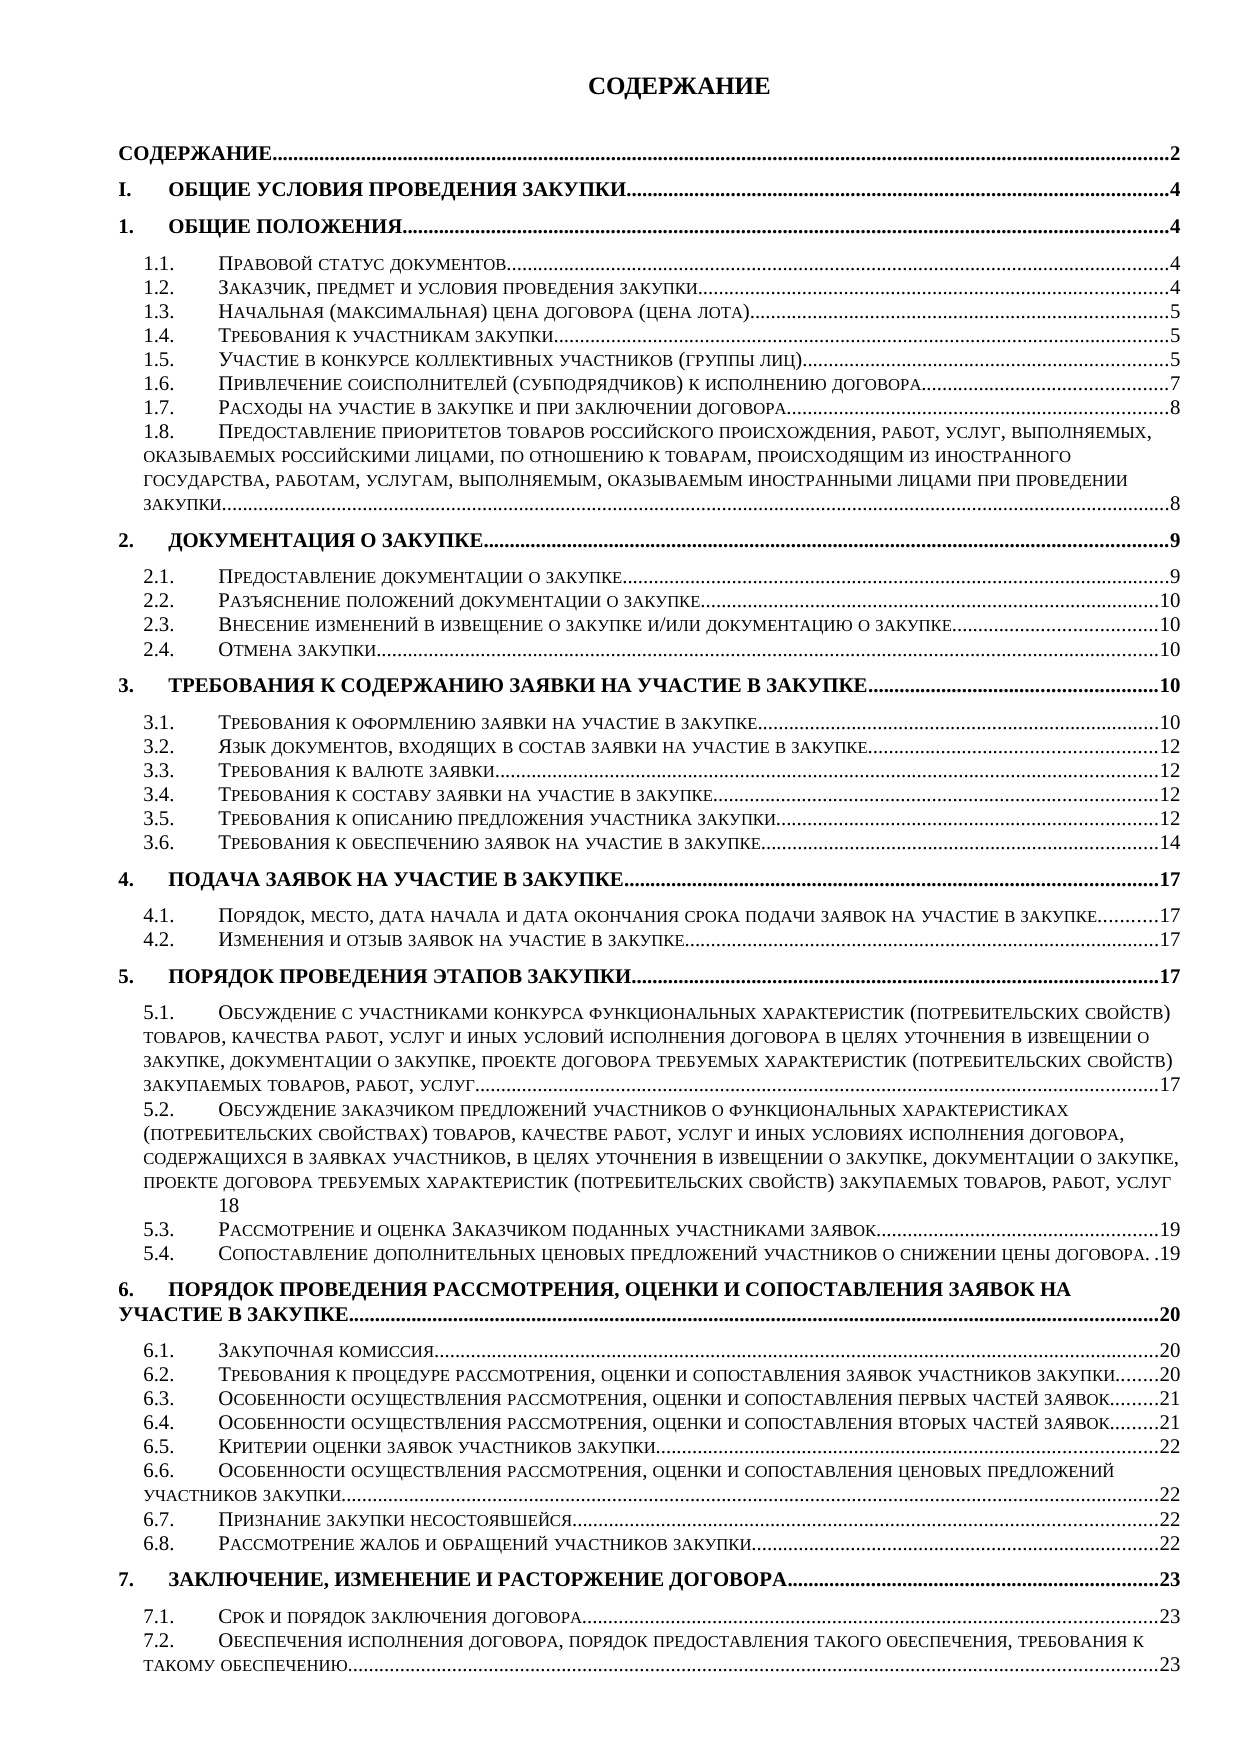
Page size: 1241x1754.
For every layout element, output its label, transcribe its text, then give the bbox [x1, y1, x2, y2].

text 1.7. Расходы на участие в закупке и при заключении договора 8 [143, 395, 1181, 419]
text СОДЕРЖАНИЕ 2 [118, 141, 1181, 165]
text 6.2. Требования к процедуре рассмотрения, оценки и сопоставления заявок участников закупки 20 [143, 1362, 1181, 1386]
subtitle СОДЕРЖАНИЕ [177, 71, 1181, 99]
text 1.4. Требования к участникам закупки 5 [143, 323, 1181, 347]
text I. ОБЩИЕ УСЛОВИЯ ПРОВЕДЕНИЯ закупки 4 [118, 177, 1181, 201]
text 6.7. Признание закупки несостоявшейся 22 [143, 1506, 1181, 1531]
text 4. ПОДАЧА ЗАЯВОК НА УЧАСТИЕ В ЗАКУПКЕ 17 [118, 866, 1181, 891]
text 2.4. Отмена закупки 10 [143, 636, 1181, 661]
text 2. ДОКУМЕНТАЦИЯ О ЗАКУПКЕ 9 [118, 528, 1181, 552]
text 2.3. Внесение изменений в извещение о закупке и/или документацию о закупке 10 [143, 612, 1181, 636]
text 5.3. Рассмотрение и оценка Заказчиком поданных участниками заявок 19 [143, 1217, 1181, 1241]
text 1.8. Предоставление приоритетов товаров российского происхождения, работ, услуг, выполняемых, оказываемых российскими лицами, по отношению к товарам, происходящим из иностранного государства, работам, услугам, выполняемым, оказываемым иностранными лицами при проведении закупки 8 [143, 419, 1181, 515]
text 7.1. Срок и порядок заключения договора 23 [143, 1604, 1181, 1628]
text 6.6. Особенности осуществления рассмотрения, оценки и сопоставления ценовых предложений участников закупки 22 [143, 1458, 1181, 1506]
text 6.4. Особенности осуществления рассмотрения, оценки и сопоставления вторых частей заявок 21 [143, 1410, 1181, 1434]
text 6.3. Особенности осуществления рассмотрения, оценки и сопоставления первых частей заявок 21 [143, 1386, 1181, 1410]
text 1.3. Начальная (максимальная) цена договора (цена лота) 5 [143, 299, 1181, 323]
text 6. ПОРЯДОК ПРОВЕДЕНИЯ РАССМОТРЕНИЯ, ОЦЕНКИ И СОПОСТАВЛЕНИЯ ЗАЯВОК НА УЧАСТИЕ В ЗАКУПКЕ 20 [118, 1277, 1181, 1326]
text 2.1. Предоставление документации о закупке 9 [143, 564, 1181, 588]
text 4.2. Изменения и отзыв заявок на участие в закупке 17 [143, 927, 1181, 951]
text 3.2. Язык документов, входящих в состав заявки на участие в закупке 12 [143, 734, 1181, 758]
text 5.4. Сопоставление дополнительных ценовых предложений участников о снижении цены договора 19 [143, 1241, 1181, 1265]
text 2.2. Разъяснение положений документации о закупке 10 [143, 588, 1181, 612]
text 5.1. Обсуждение с участниками конкурса функциональных характеристик (потребительских свойств) товаров, качества работ, услуг и иных условий исполнения договора в целях уточнения в извещении о закупке, документации о закупке, проекте договора требуемых характеристик (потребительских свойств) закупаемых товаров, работ, услуг 17 [143, 1000, 1181, 1096]
text 3.5. Требования к описанию предложения участника закупки 12 [143, 806, 1181, 830]
text 6.8. Рассмотрение жалоб и обращений участников закупки 22 [143, 1531, 1181, 1554]
text 7.2. Обеспечения исполнения договора, порядок предоставления такого обеспечения, требования к такому обеспечению 23 [143, 1628, 1181, 1676]
text 3. ТРЕБОВАНИЯ К СОДЕРЖАНИЮ ЗАЯВКИ НА УЧАСТИЕ В ЗАКУПКЕ 10 [118, 673, 1181, 697]
text 4.1. Порядок, место, дата начала и дата окончания срока подачи заявок на участие в закупке 17 [143, 903, 1181, 927]
text 3.6. Требования к обеспечению заявок на участие в закупке 14 [143, 830, 1181, 854]
text 3.4. Требования к составу заявки на участие в закупке 12 [143, 782, 1181, 806]
text 1.6. Привлечение соисполнителей (субподрядчиков) к исполнению договора 7 [143, 371, 1181, 395]
text 3.1. Требования к оформлению заявки на участие в закупке 10 [143, 709, 1181, 734]
text 5.2. Обсуждение заказчиком предложений участников о функциональных характеристиках (потребительских свойствах) товаров, качестве работ, услуг и иных условиях исполнения договора, содержащихся в заявках участников, в целях уточнения в извещении о закупке, документации о закупке, проекте договора требуемых характеристик (потребительских свойств) закупаемых товаров, работ, услуг 18 [143, 1096, 1181, 1217]
text 1.1. Правовой статус документов 4 [143, 251, 1181, 274]
text 1. ОБЩИЕ ПОЛОЖЕНИЯ 4 [118, 214, 1181, 238]
text 5. ПОРЯДОК ПРОВЕДЕНИЯ ЭТАПОВ ЗАКУПКИ 17 [118, 964, 1181, 988]
text 1.2. Заказчик, предмет и условия проведения закупки. 4 [143, 274, 1181, 299]
text 6.5. Критерии оценки заявок участников закупки 22 [143, 1434, 1181, 1458]
text 1.5. Участие в конкурсе коллективных участников (группы лиц) 5 [143, 347, 1181, 371]
text 7. ЗАКЛЮЧЕНИЕ, ИЗМЕНЕНИЕ И РАСТОРЖЕНИЕ ДОГОВОРА 23 [118, 1567, 1181, 1591]
text 3.3. Требования к валюте заявки 12 [143, 758, 1181, 782]
text 6.1. Закупочная комиссия 20 [143, 1338, 1181, 1362]
